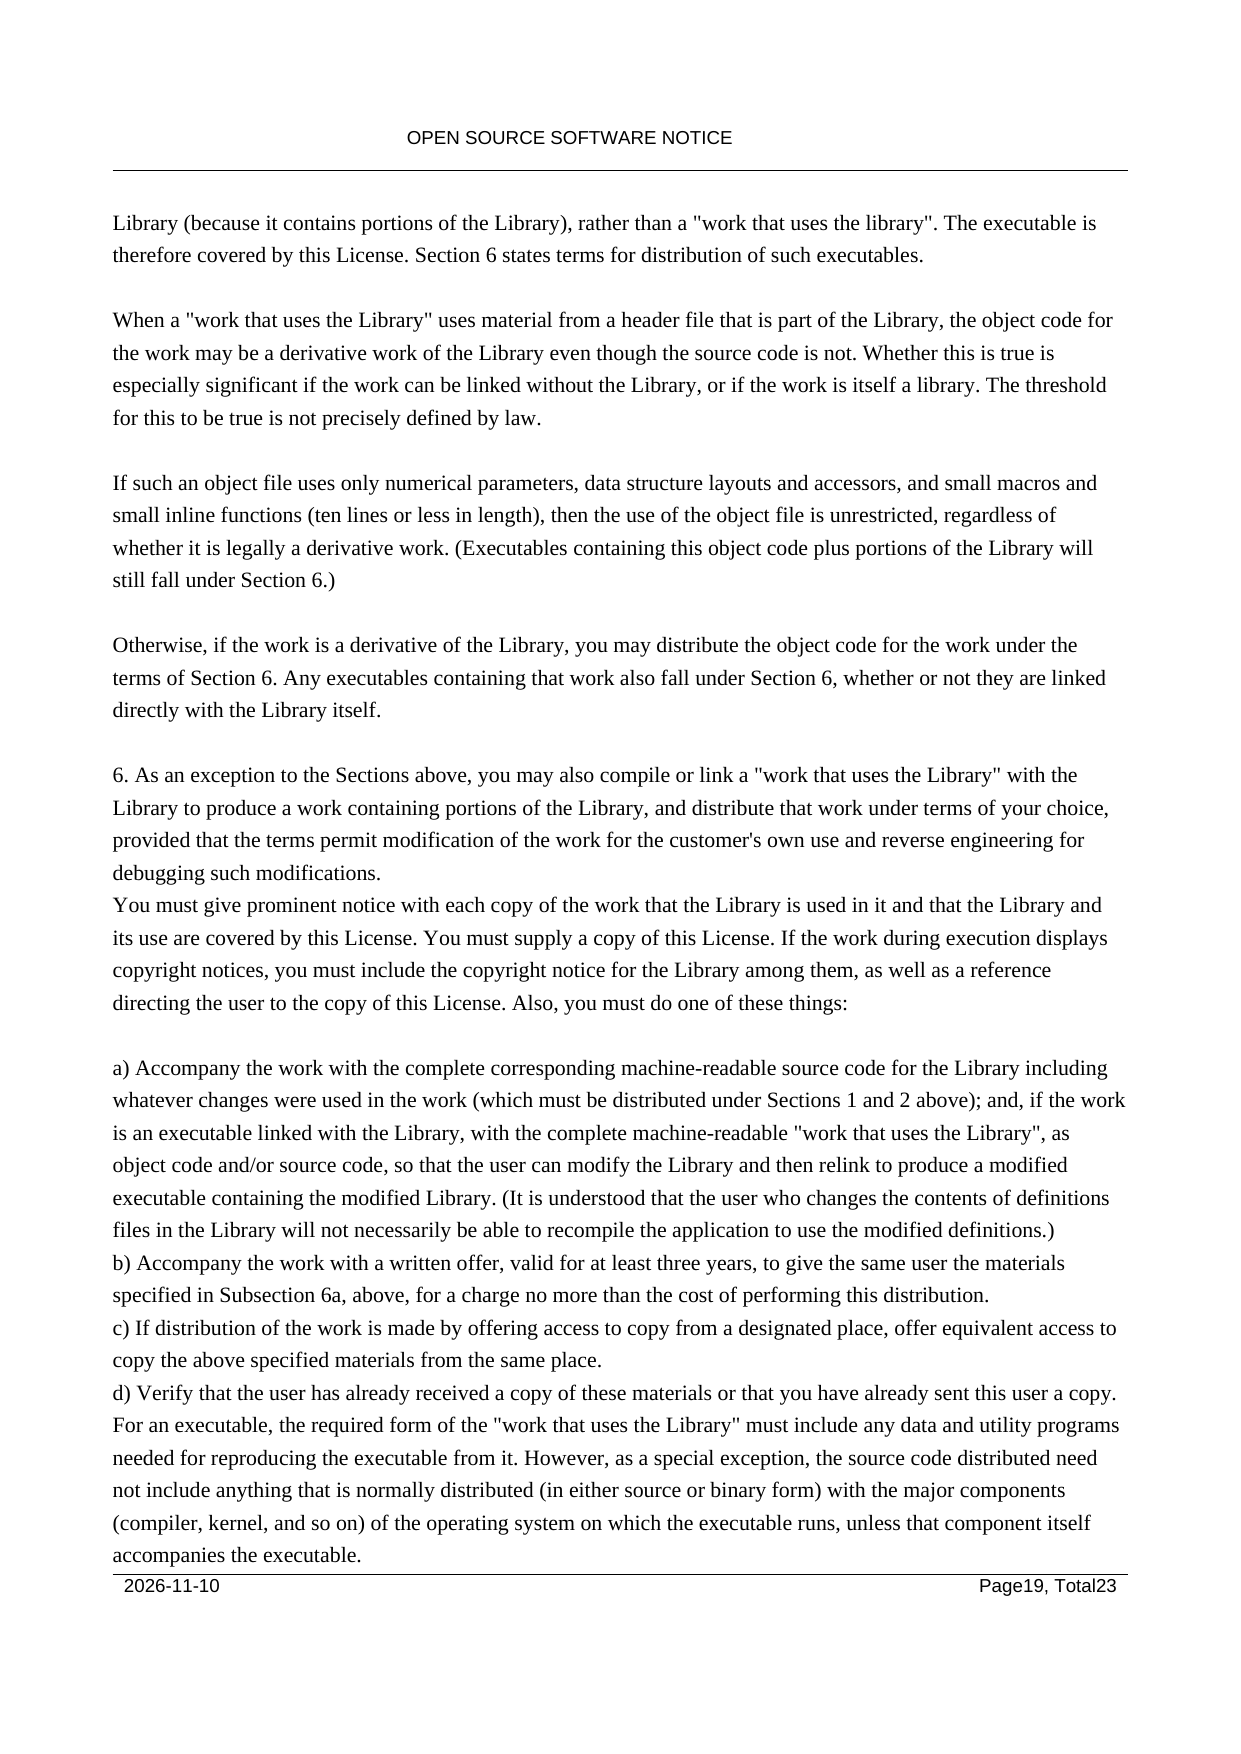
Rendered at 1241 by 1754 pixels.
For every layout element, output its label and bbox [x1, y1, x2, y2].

text [112, 206, 1128, 1571]
